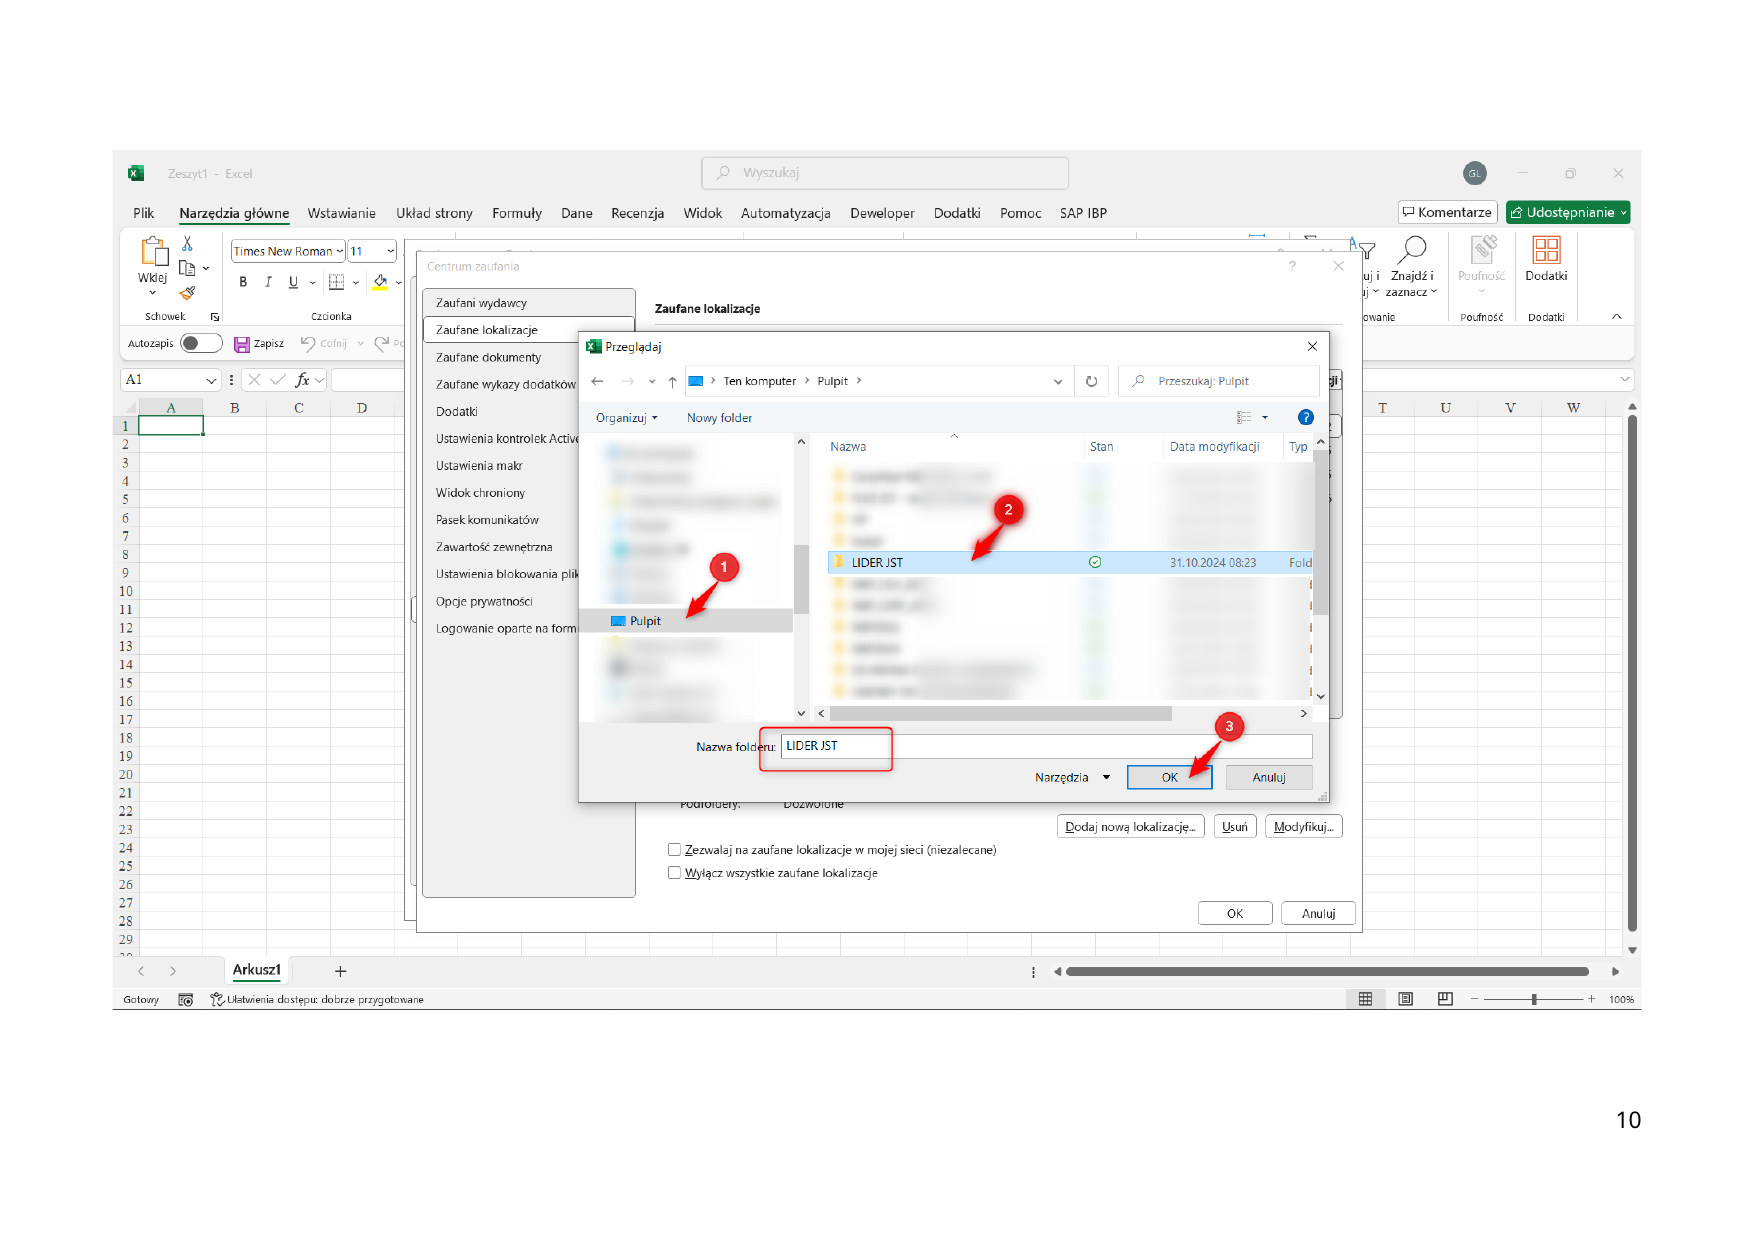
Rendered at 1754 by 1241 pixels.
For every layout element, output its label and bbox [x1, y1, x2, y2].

picture [112, 150, 1642, 1010]
